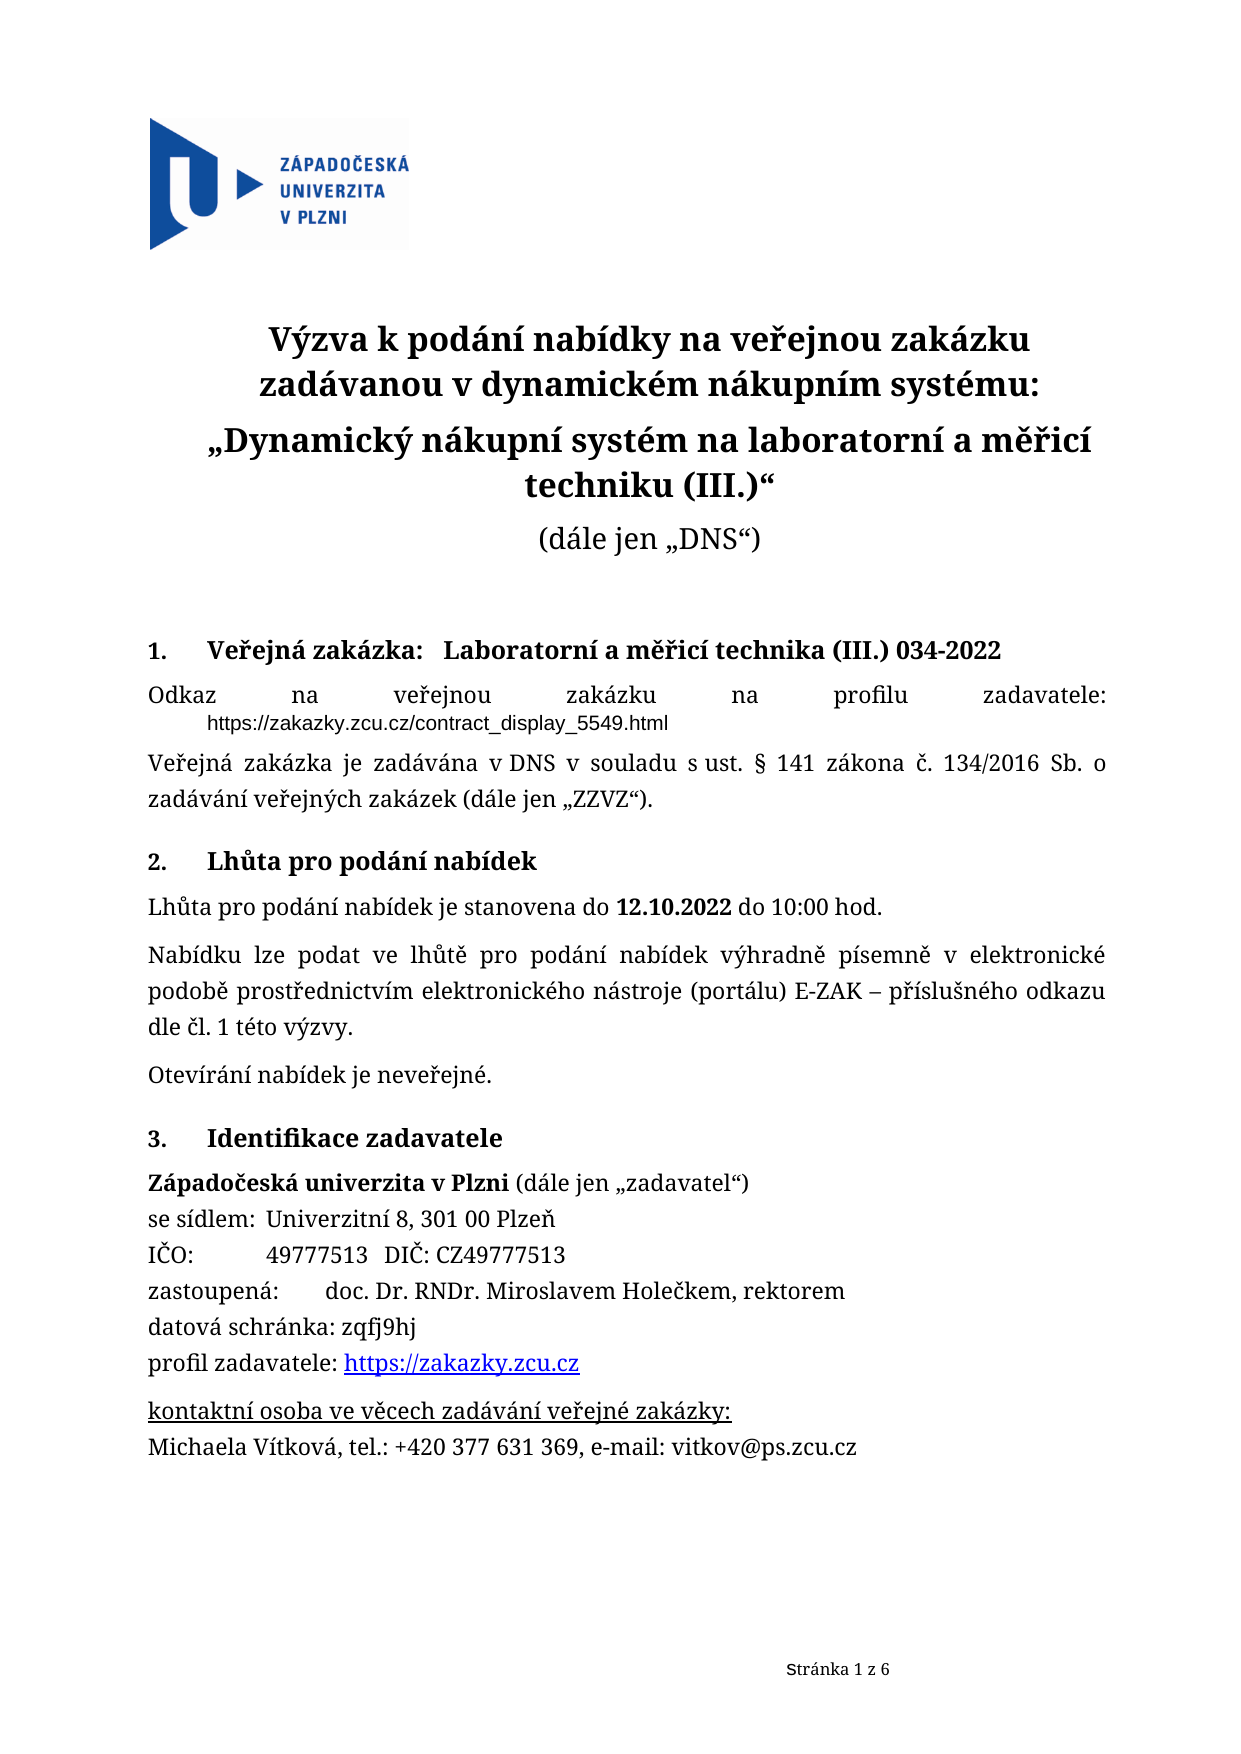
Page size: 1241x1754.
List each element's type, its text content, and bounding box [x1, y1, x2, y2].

subtitle Identifikace zadavatele [148, 1120, 1107, 1154]
text Michaela Vítková, tel.: +420 377 631 369, e-mail: vitkov@ps.zcu.cz [148, 1431, 1107, 1462]
text Veřejná zakázka je zadávána v DNS v souladu s ust. § 141 zákona č. 134/2016 Sb. o zadávání veřejných zakázek (dále jen „ZZVZ“). [148, 747, 1107, 814]
text Otevírání nabídek je neveřejné. [148, 1059, 1107, 1091]
subtitle Veřejná zakázka: Laboratorní a měřicí technika (III.) 034-2022 [148, 633, 1107, 667]
text zastoupená: doc. Dr. RNDr. Miroslavem Holečkem, rektorem [148, 1275, 1107, 1306]
text Západočeská univerzita v Plzni (dále jen „zadavatel“) [148, 1167, 1107, 1198]
text IČO: 49777513 DIČ: CZ49777513 [148, 1239, 1107, 1270]
subtitle Lhůta pro podání nabídek [148, 844, 1107, 878]
text profil zadavatele: https://zakazky.zcu.cz [148, 1347, 1107, 1378]
picture [150, 118, 409, 250]
text Lhůta pro podání nabídek je stanovena do 12.10.2022 do 10:00 hod. [148, 891, 1107, 922]
text se sídlem: Univerzitní 8, 301 00 Plzeň [148, 1203, 1107, 1234]
text (dále jen „DNS“) [192, 518, 1107, 558]
text datová schránka: zqfj9hj [148, 1311, 1107, 1342]
text Nabídku lze podat ve lhůtě pro podání nabídek výhradně písemně v elektronické podobě prostřednictvím elektronického nástroje (portálu) E-ZAK – příslušného odkazu dle čl. 1 této výzvy. [148, 939, 1107, 1042]
text Výzva k podání nabídky na veřejnou zakázku zadávanou v dynamickém nákupním systému: [192, 316, 1107, 406]
text kontaktní osoba ve věcech zadávání veřejné zakázky: [148, 1395, 1107, 1426]
text Odkaz na veřejnou zakázku na profilu zadavatele: https://zakazky.zcu.cz/contract_display_5549.html [148, 679, 1107, 735]
text „Dynamický nákupní systém na laboratorní a měřicí techniku (III.)“ [192, 417, 1107, 508]
